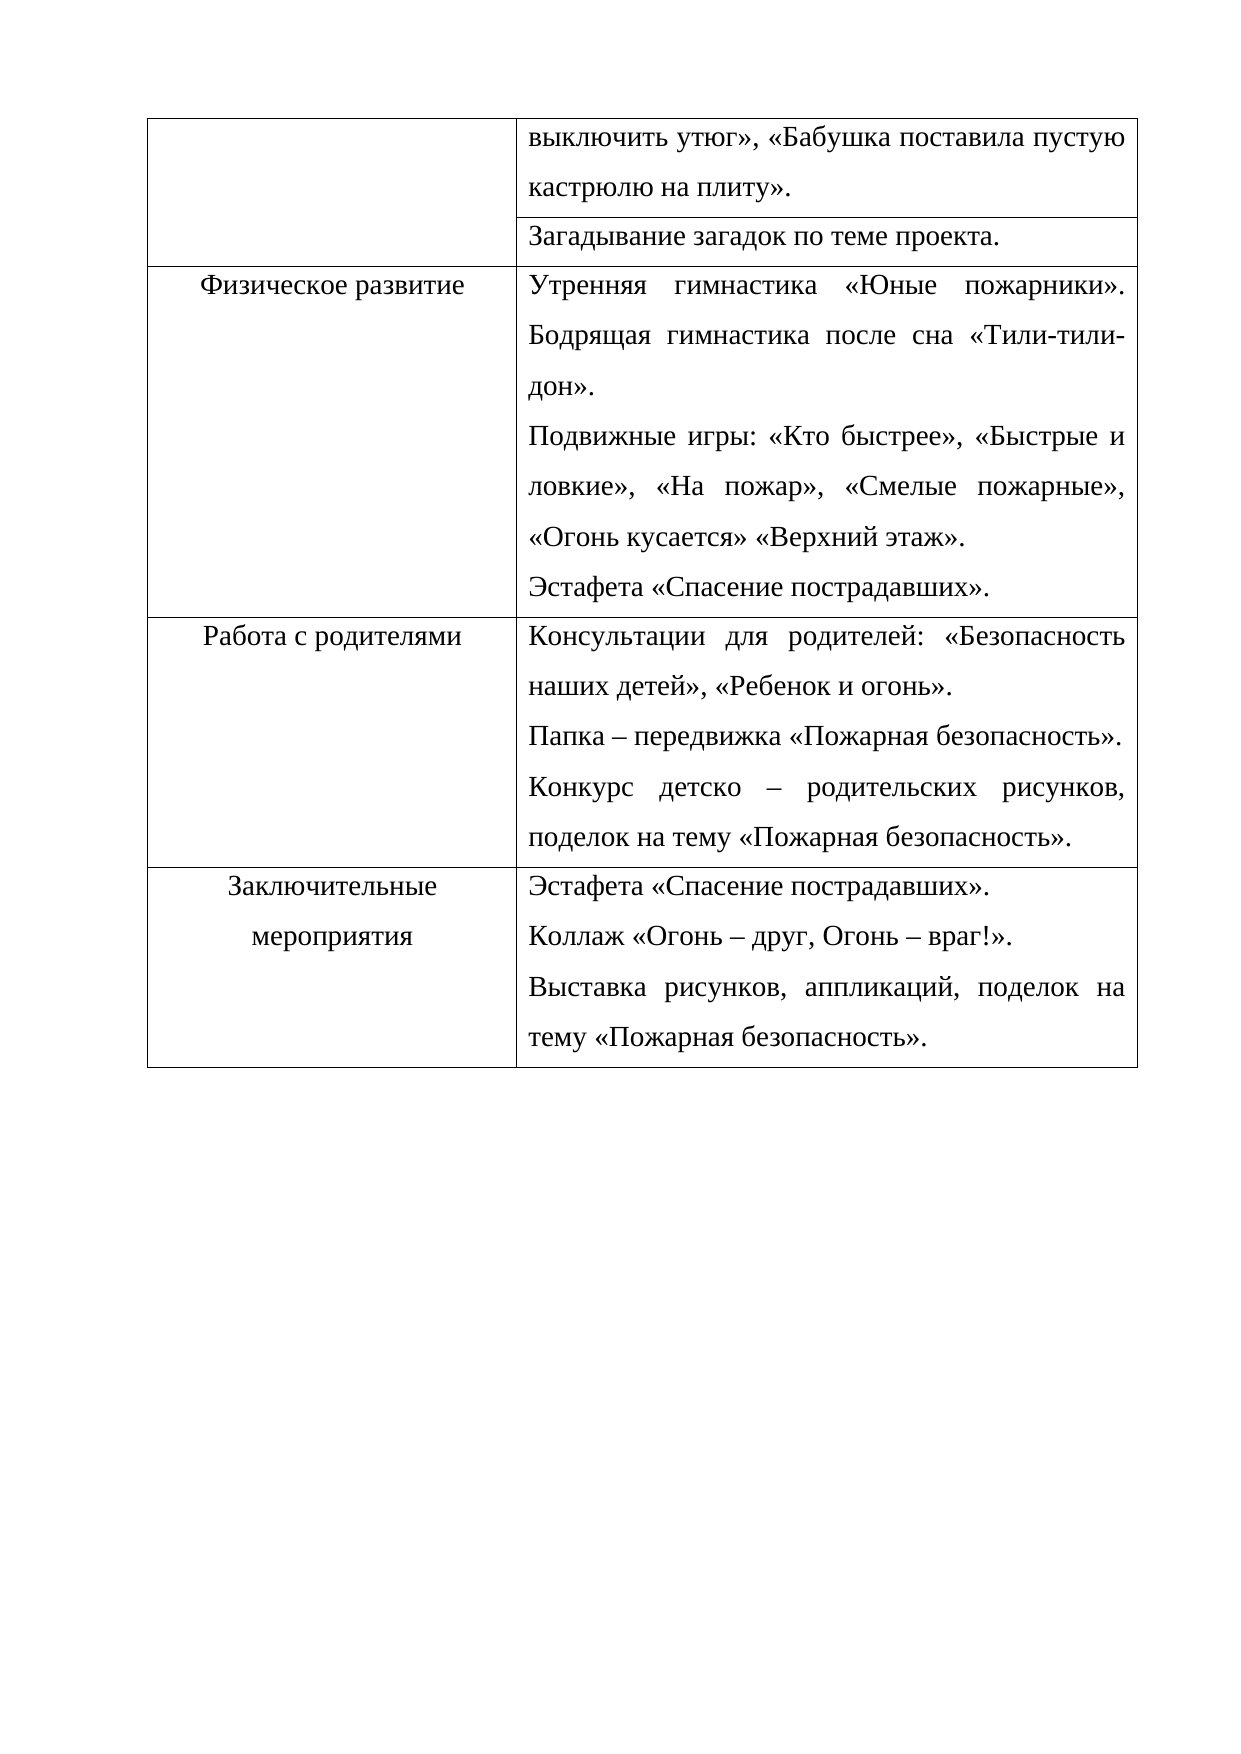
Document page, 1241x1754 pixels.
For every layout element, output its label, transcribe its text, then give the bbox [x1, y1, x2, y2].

table_cell Физическое развитие [148, 267, 516, 617]
table_cell Загадывание загадок по теме проекта. [517, 218, 1137, 266]
table_cell Эстафета «Спасение пострадавших». Коллаж «Огонь – друг, Огонь – враг!». Выставка рисунков, аппликаций, поделок на тему «Пожарная безопасность». [517, 868, 1137, 1067]
table_cell Работа с родителями [148, 618, 516, 867]
table_cell Утренняя гимнастика «Юные пожарники». Бодрящая гимнастика после сна «Тили-тили-дон». Подвижные игры: «Кто быстрее», «Быстрые и ловкие», «На пожар», «Смелые пожарные», «Огонь кусается» «Верхний этаж». Эстафета «Спасение пострадавших». [517, 267, 1137, 617]
table_cell Проблемные ситуации: «Мама забыла выключить утюг», «Бабушка поставила пустую кастрюлю на плиту». [517, 119, 1137, 217]
table_cell Заключительные мероприятия [148, 868, 516, 1067]
table_cell Консультации для родителей: «Безопасность наших детей», «Ребенок и огонь». Папка – передвижка «Пожарная безопасность». Конкурс детско – родительских рисунков, поделок на тему «Пожарная безопасность». [517, 618, 1137, 867]
